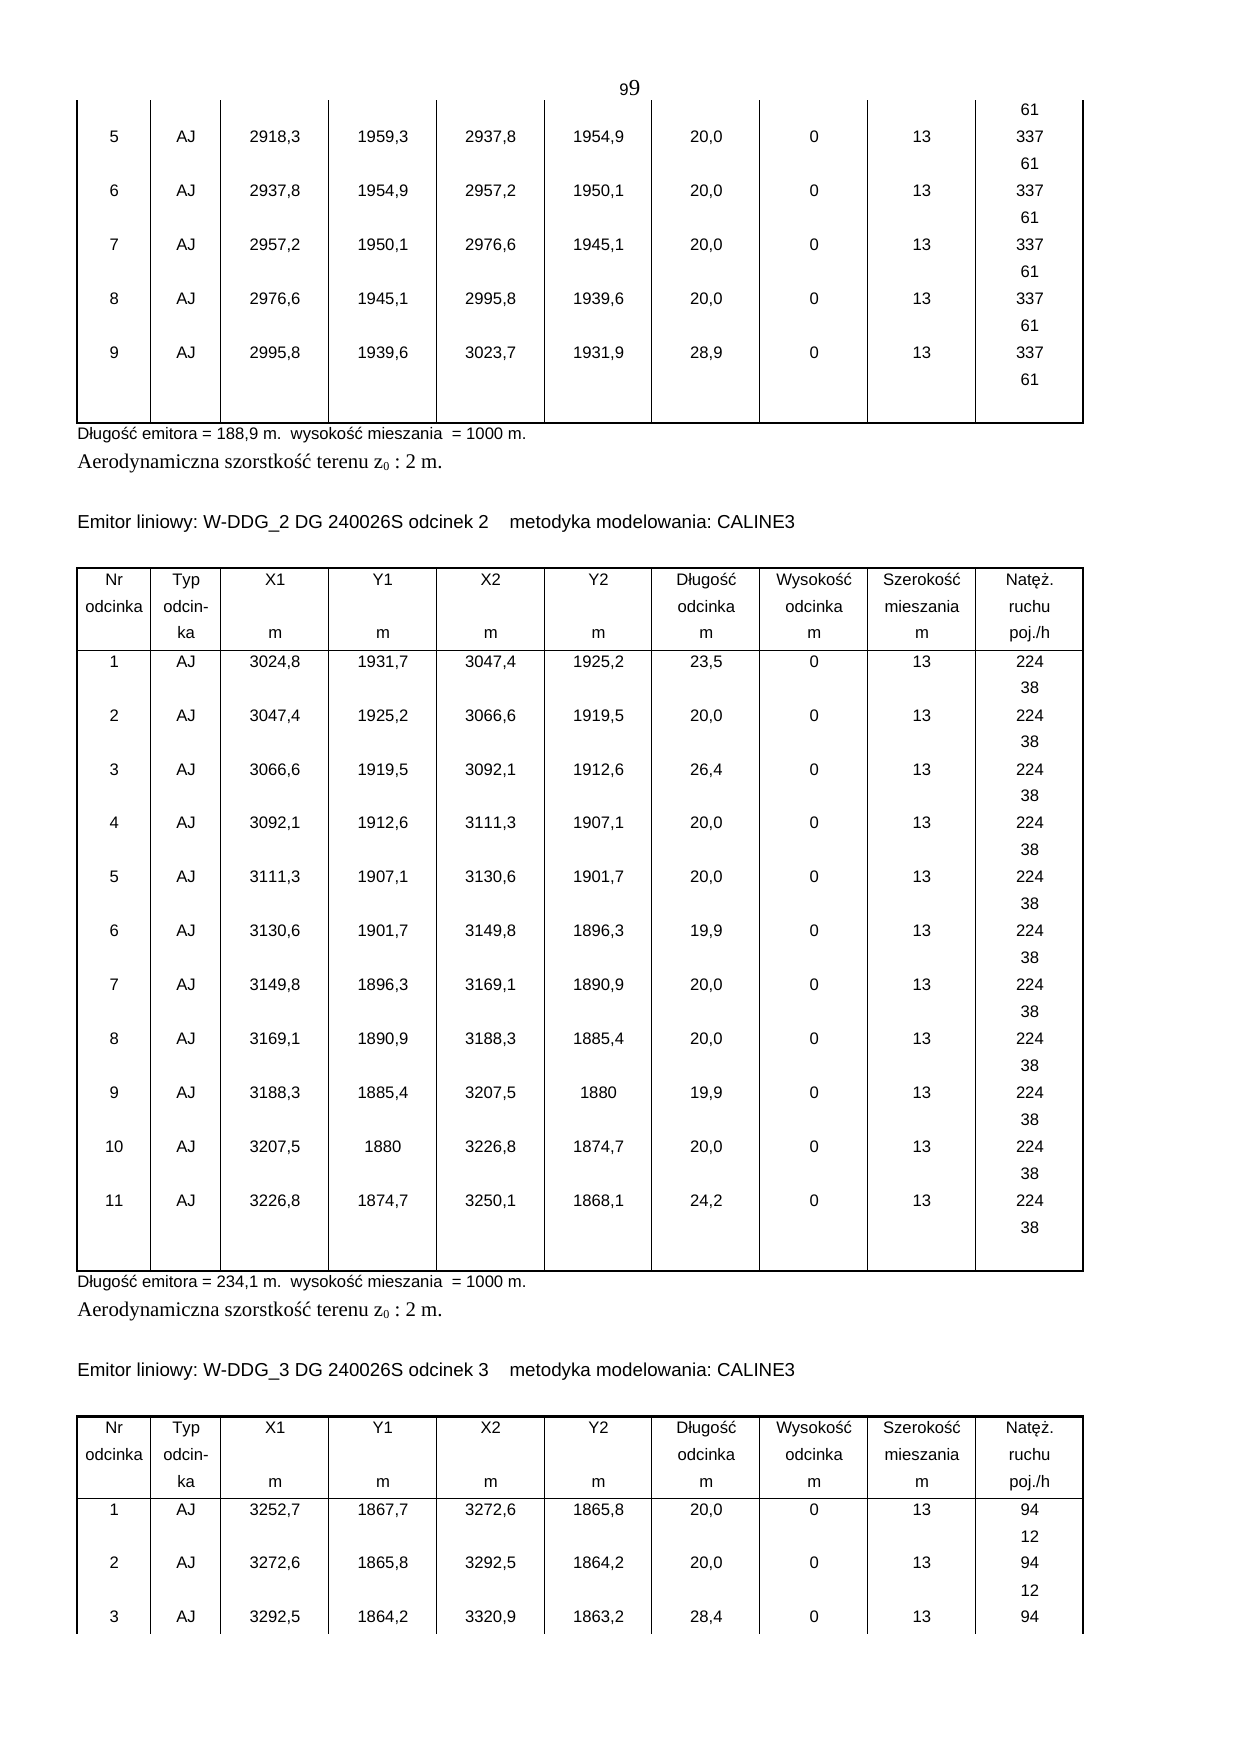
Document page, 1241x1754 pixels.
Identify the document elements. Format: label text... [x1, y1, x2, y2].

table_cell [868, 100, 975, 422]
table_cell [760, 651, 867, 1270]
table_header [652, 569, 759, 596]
text Emitor liniowy: W-DDG_3 DG 240026S odcinek 3 metodyka modelowania: CALINE3 [77, 1359, 1182, 1381]
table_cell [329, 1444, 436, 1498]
text Emitor liniowy: W-DDG_2 DG 240026S odcinek 2 metodyka modelowania: CALINE3 [77, 511, 1182, 533]
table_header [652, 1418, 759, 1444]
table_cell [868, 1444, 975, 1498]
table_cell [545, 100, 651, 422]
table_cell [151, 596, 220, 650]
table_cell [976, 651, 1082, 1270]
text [77, 1297, 1182, 1321]
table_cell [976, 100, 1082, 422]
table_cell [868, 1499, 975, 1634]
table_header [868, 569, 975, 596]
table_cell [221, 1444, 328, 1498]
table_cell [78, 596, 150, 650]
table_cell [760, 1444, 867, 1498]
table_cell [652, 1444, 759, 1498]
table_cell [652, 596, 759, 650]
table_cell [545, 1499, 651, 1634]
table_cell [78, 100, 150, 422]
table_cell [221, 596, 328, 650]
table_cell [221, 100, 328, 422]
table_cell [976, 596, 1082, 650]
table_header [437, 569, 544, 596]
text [77, 449, 1182, 473]
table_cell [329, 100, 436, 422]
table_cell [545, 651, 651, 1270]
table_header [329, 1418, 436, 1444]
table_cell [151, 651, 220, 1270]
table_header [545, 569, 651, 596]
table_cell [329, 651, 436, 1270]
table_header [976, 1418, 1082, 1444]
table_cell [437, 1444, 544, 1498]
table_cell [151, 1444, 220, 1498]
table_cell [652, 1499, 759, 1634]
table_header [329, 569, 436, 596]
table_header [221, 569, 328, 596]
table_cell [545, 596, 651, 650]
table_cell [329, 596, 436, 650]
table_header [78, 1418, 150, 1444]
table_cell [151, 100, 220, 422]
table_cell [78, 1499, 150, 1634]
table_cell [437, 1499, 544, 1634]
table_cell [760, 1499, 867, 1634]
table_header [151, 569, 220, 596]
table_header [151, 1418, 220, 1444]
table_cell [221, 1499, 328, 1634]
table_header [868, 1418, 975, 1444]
text Długość emitora = 188,9 m. wysokość mieszania = 1000 m. [77, 424, 1182, 443]
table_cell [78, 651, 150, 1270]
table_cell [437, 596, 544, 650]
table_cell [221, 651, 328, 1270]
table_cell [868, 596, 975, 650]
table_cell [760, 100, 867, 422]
text Długość emitora = 234,1 m. wysokość mieszania = 1000 m. [77, 1272, 1182, 1291]
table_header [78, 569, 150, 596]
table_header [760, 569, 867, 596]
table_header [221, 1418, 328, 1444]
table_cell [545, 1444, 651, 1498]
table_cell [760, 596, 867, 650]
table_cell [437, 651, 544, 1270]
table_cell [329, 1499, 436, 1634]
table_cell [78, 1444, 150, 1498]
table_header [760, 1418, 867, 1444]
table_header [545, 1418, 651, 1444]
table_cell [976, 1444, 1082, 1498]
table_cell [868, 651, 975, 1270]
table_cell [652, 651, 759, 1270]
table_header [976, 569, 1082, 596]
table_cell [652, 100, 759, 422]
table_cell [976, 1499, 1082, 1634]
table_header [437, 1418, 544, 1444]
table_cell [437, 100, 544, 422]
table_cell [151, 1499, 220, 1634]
